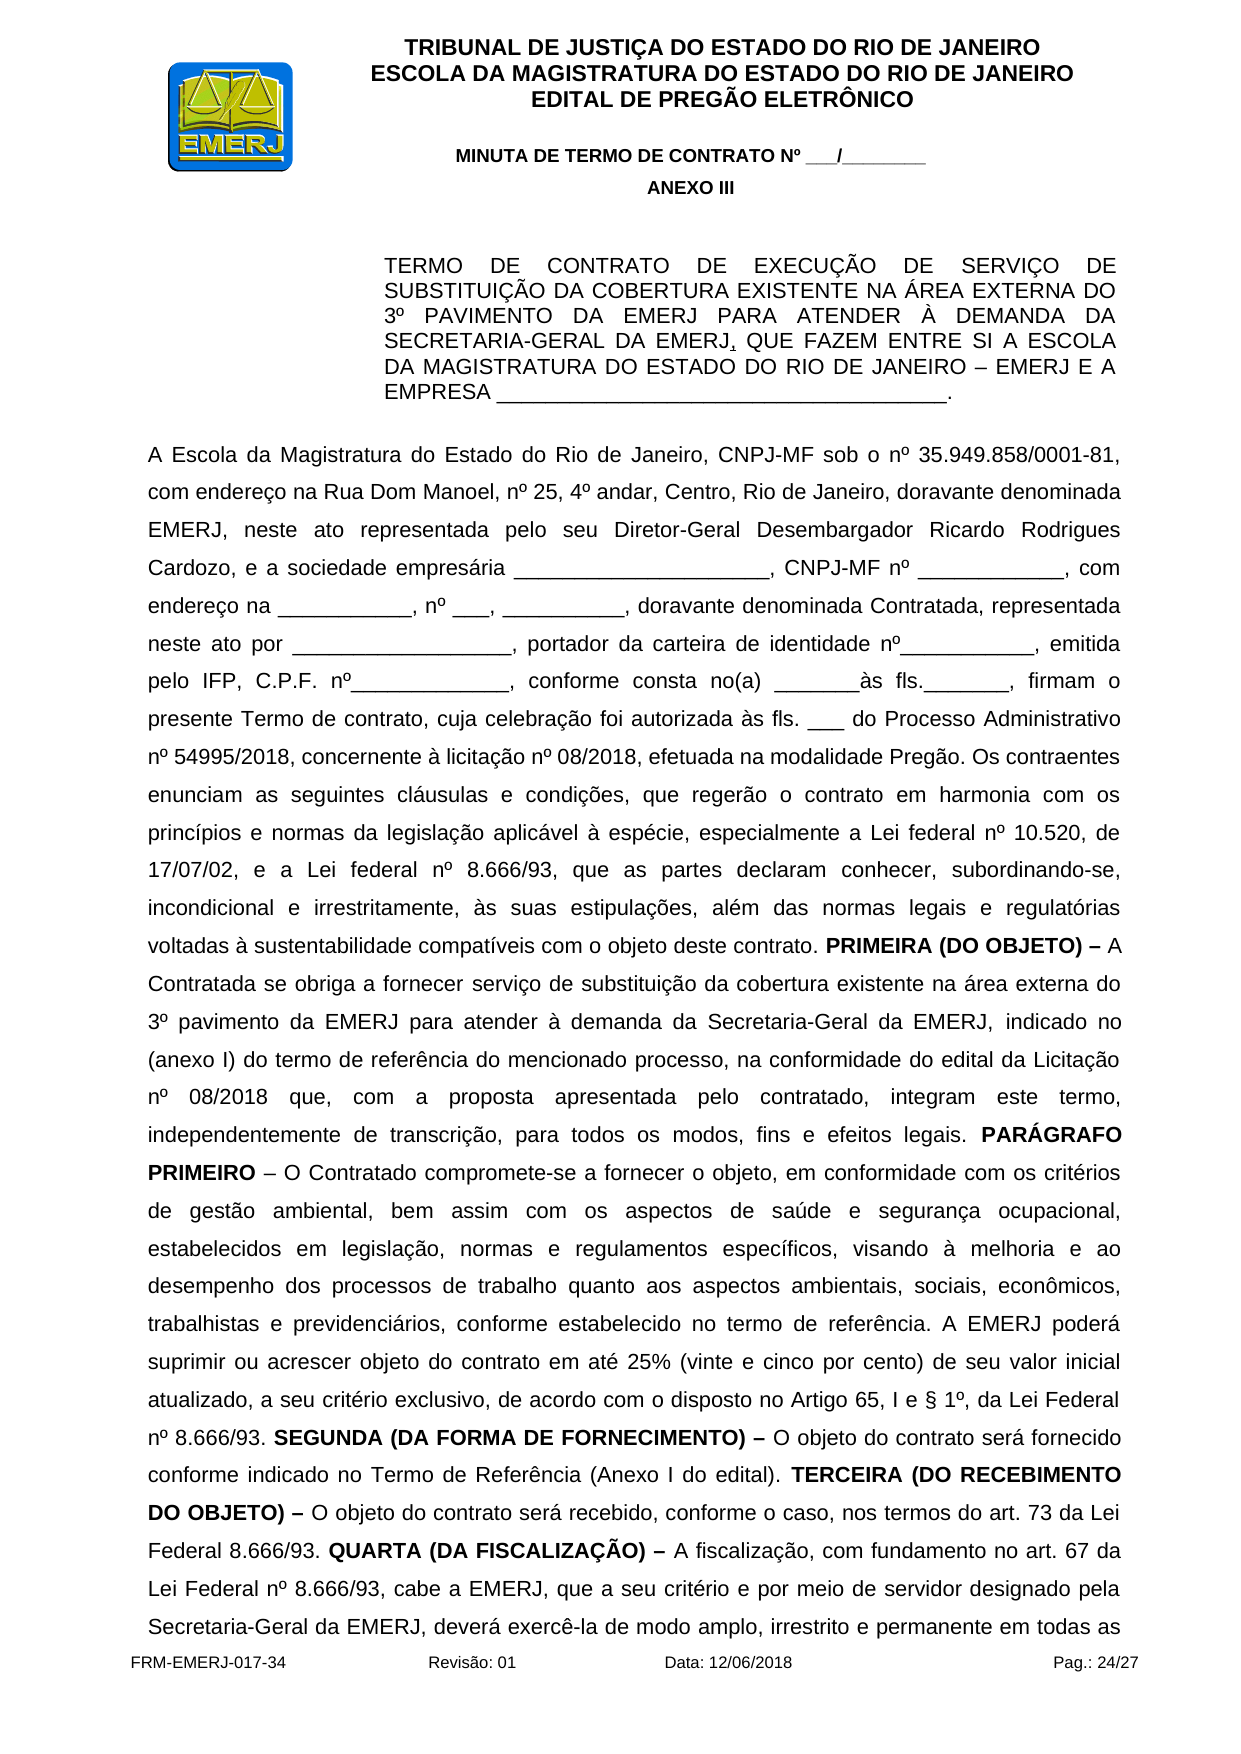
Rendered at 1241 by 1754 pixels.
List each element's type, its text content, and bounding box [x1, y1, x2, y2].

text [148, 441, 1122, 1639]
text TERMO DE CONTRATO DE EXECUÇÃO DE SERVIÇO DE SUBSTITUIÇÃO DA COBERTURA EXISTENTE NA ÁREA EXTERNA DO 3º PAVIMENTO DA EMERJ PARA ATENDER À DEMANDA DA SECRETARIA-GERAL DA EMERJ, QUE FAZEM ENTRE SI A ESCOLA DA MAGISTRATURA DO ESTADO DO RIO DE JANEIRO – EMERJ E A EMPRESA _____________________________________. [384, 253, 1117, 404]
